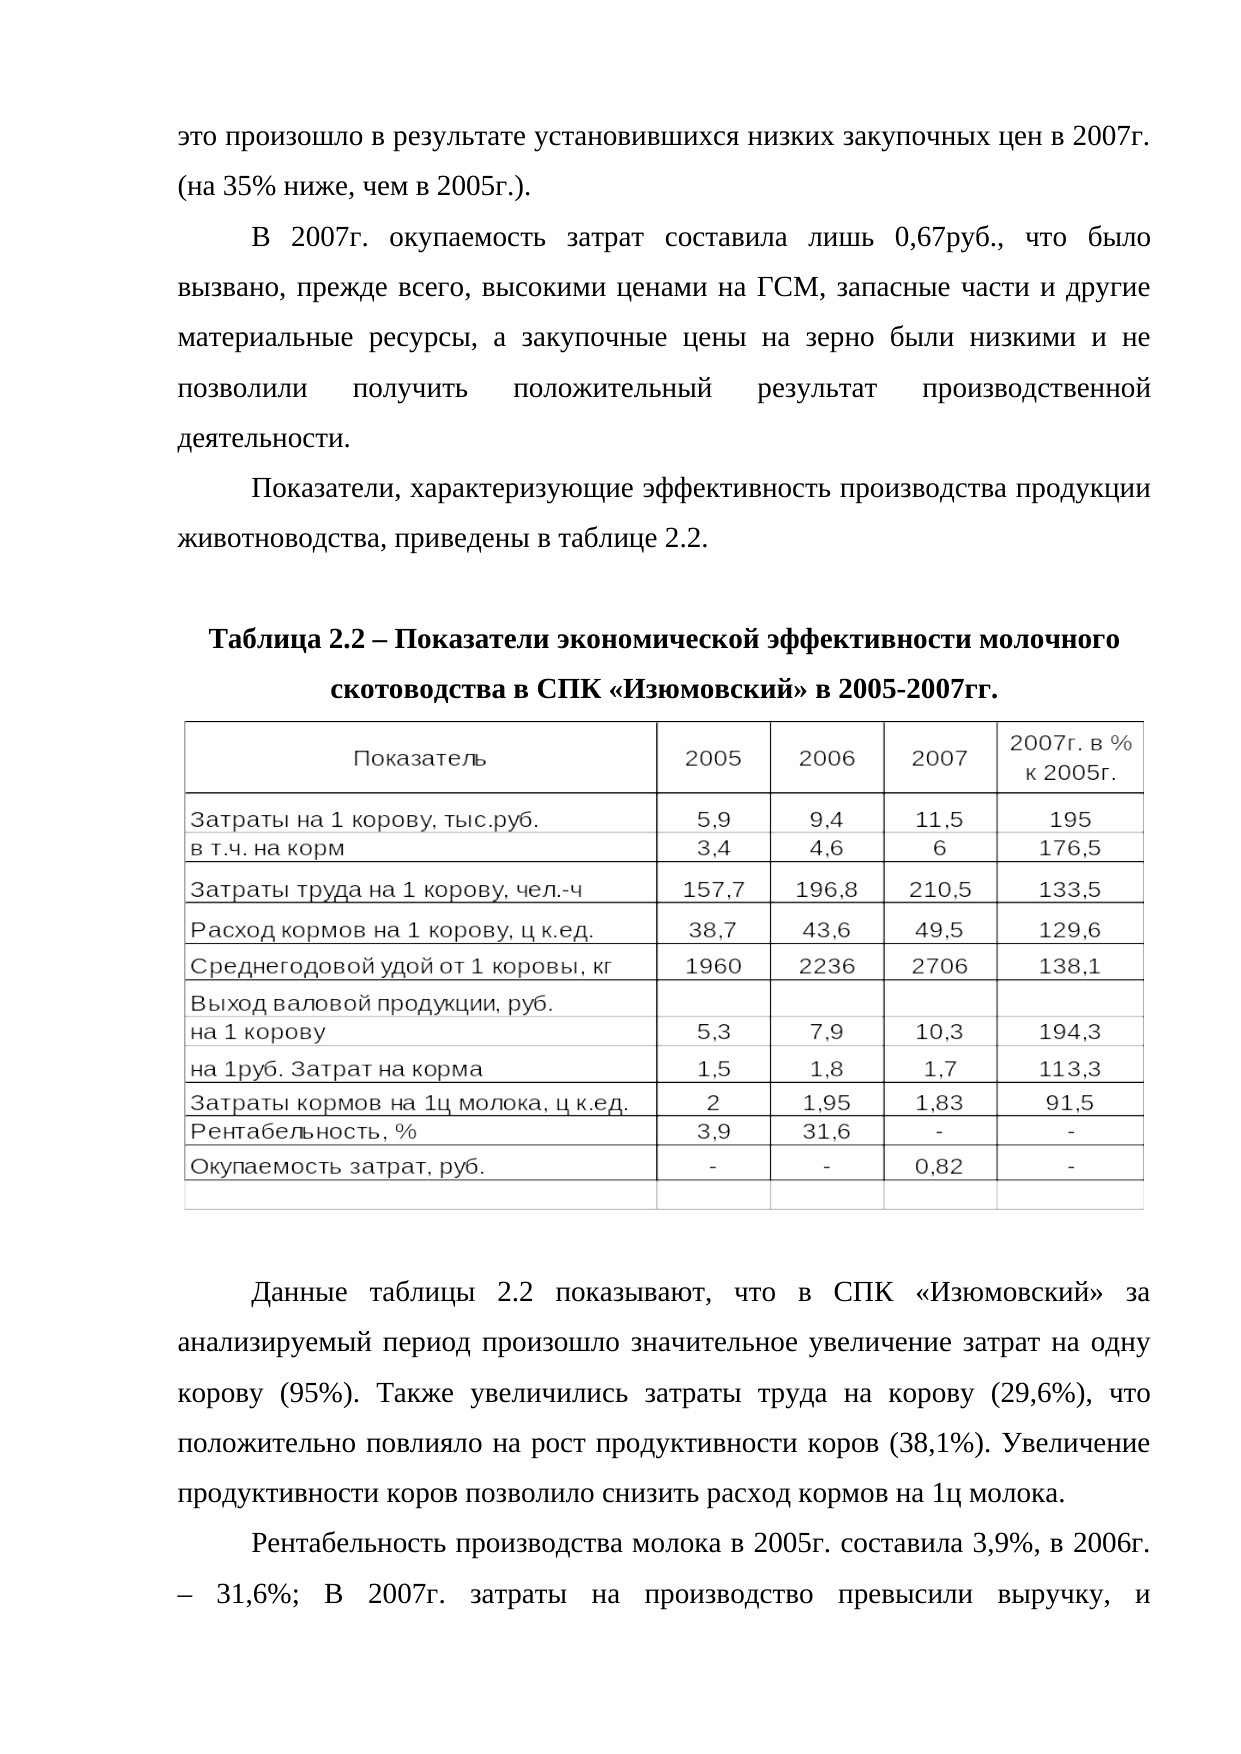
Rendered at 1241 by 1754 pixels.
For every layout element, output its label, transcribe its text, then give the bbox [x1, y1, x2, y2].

text В 2007г. окупаемость затрат составила лишь 0,67руб., что было вызвано, прежде всего, высокими ценами на ГСМ, запасные части и другие материальные ресурсы, а закупочные цены на зерно были низкими и не позволили получить положительный результат производственной деятельности. [177, 219, 1152, 453]
text Данные таблицы 2.2 показывают, что в СПК «Изюмовский» за анализируемый период произошло значительное увеличение затрат на одну корову (95%). Также увеличились затраты труда на корову (29,6%), что положительно повлияло на рост продуктивности коров (38,1%). Увеличение продуктивности коров позволило снизить расход кормов на 1ц молока. [177, 1274, 1152, 1509]
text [177, 1526, 1152, 1609]
text Показатели, характеризующие эффективность производства продукции животноводства, приведены в таблице 2.2. [177, 470, 1152, 554]
text Таблица 2.2 – Показатели экономической эффективности молочного скотоводства в СПК «Изюмовский» в 2005-2007гг. [177, 621, 1152, 705]
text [177, 118, 1152, 202]
